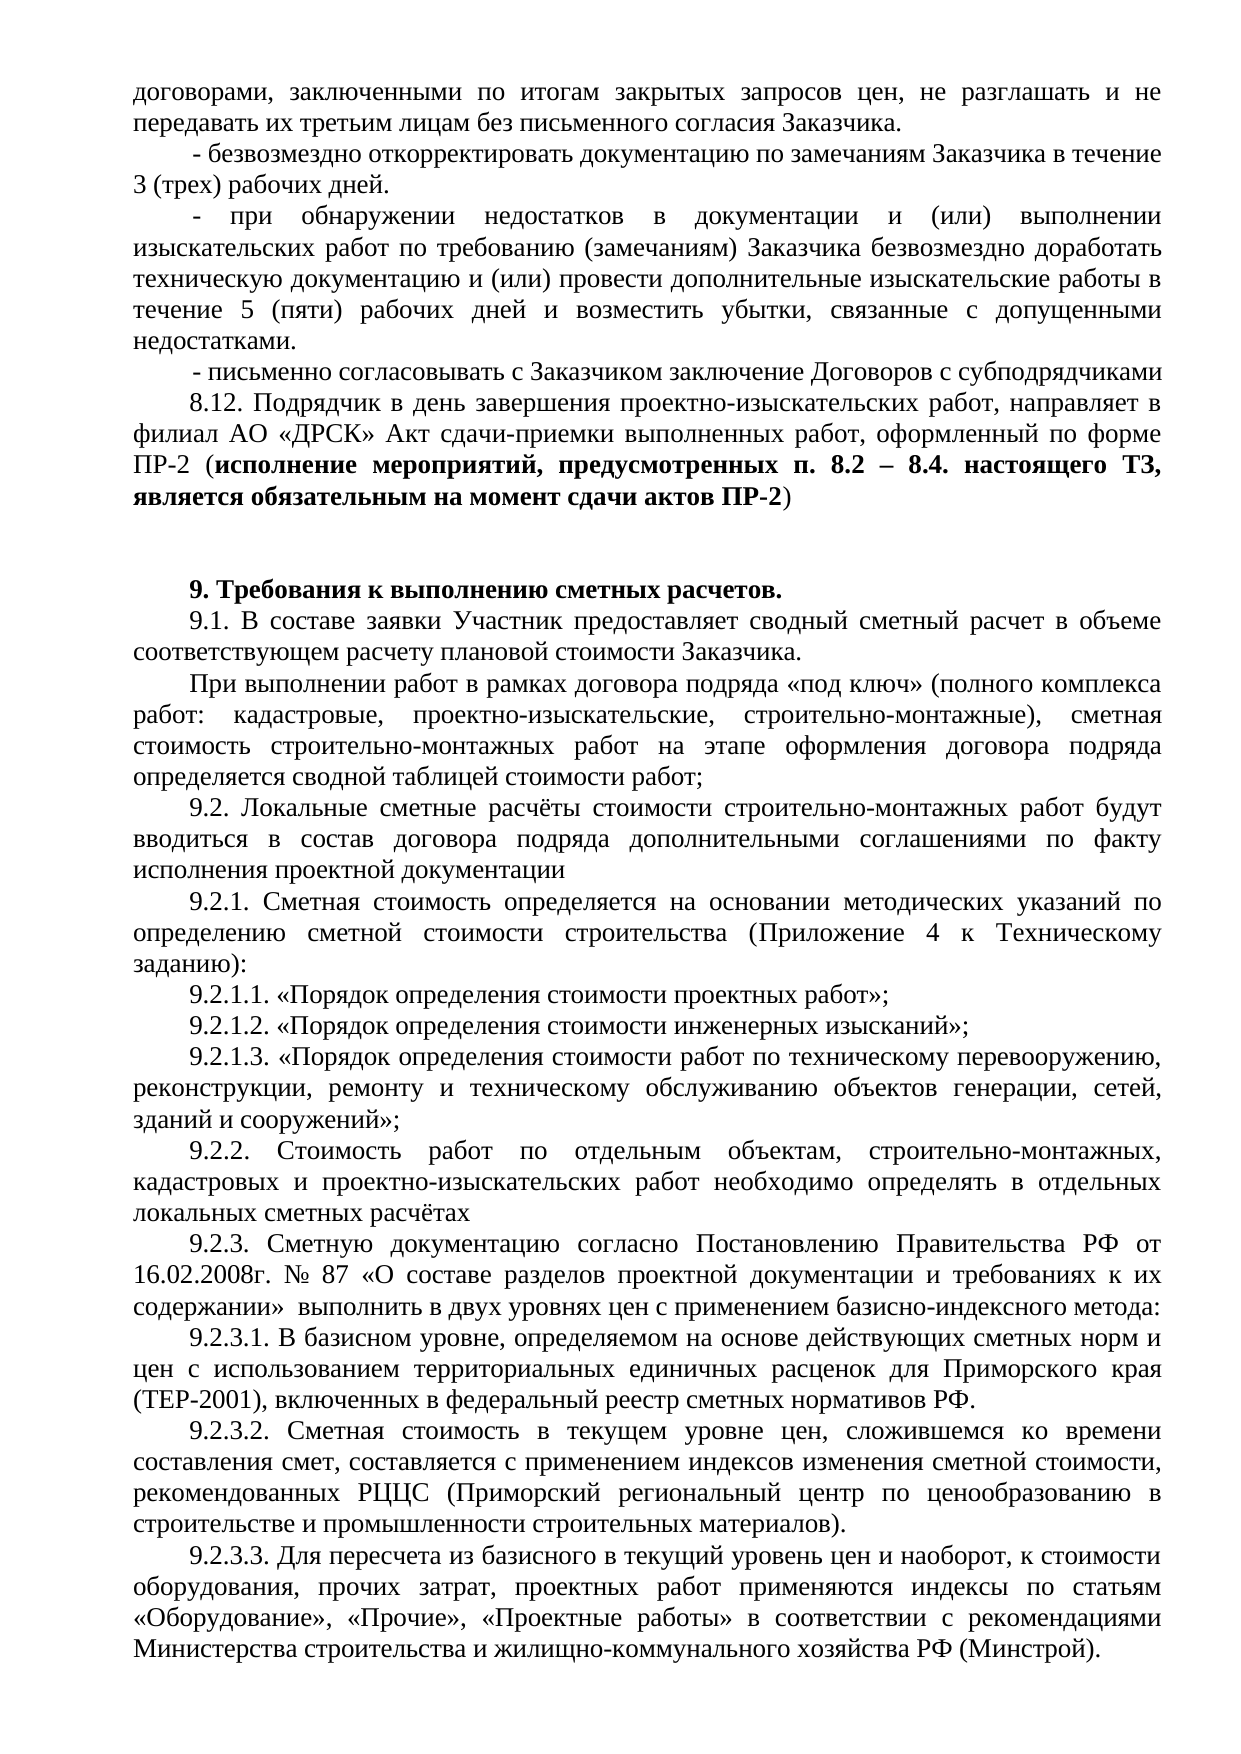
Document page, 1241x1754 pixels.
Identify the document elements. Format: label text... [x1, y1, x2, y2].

text 9.2.2. Стоимость работ по отдельным объектам, строительно-монтажных, кадастровых и проектно-изыскательских работ необходимо определять в отдельных локальных сметных расчётах [133, 1134, 1162, 1227]
text 9.2.3.3. Для пересчета из базисного в текущий уровень цен и наоборот, к стоимости оборудования, прочих затрат, проектных работ применяются индексы по статьям «Оборудование», «Прочие», «Проектные работы» в соответствии с рекомендациями Министерства строительства и жилищно-коммунального хозяйства РФ (Минстрой). [133, 1539, 1162, 1663]
text 9.2. Локальные сметные расчёты стоимости строительно-монтажных работ будут вводиться в состав договора подряда дополнительными соглашениями по факту исполнения проектной документации [133, 791, 1162, 885]
text При выполнении работ в рамках договора подряда «под ключ» (полного комплекса работ: кадастровые, проектно-изыскательские, строительно-монтажные), сметная стоимость строительно-монтажных работ на этапе оформления договора подряда определяется сводной таблицей стоимости работ; [133, 667, 1162, 791]
text 8.12. Подрядчик в день завершения проектно-изыскательских работ, направляет в филиал АО «ДРСК» Акт сдачи-приемки выполненных работ, оформленный по форме ПР-2 (исполнение мероприятий, предусмотренных п. 8.2 – 8.4. настоящего ТЗ, является обязательным на момент сдачи актов ПР-2) [133, 386, 1162, 511]
text 9.2.3.1. В базисном уровне, определяемом на основе действующих сметных норм и цен с использованием территориальных единичных расценок для Приморского края (ТЕР-2001), включенных в федеральный реестр сметных нормативов РФ. [133, 1321, 1162, 1414]
text 9.2.3. Сметную документацию согласно Постановлению Правительства РФ от 16.02.2008г. № 87 «О составе разделов проектной документации и требованиях к их содержании» выполнить в двух уровнях цен с применением базисно-индексного метода: [133, 1227, 1162, 1321]
text - письменно согласовывать с Заказчиком заключение Договоров с субподрядчиками [133, 355, 1162, 386]
text 9.1. В составе заявки Участник предоставляет сводный сметный расчет в объеме соответствующем расчету плановой стоимости Заказчика. [133, 604, 1162, 667]
text - безвозмездно откорректировать документацию по замечаниям Заказчика в течение 3 (трех) рабочих дней. [133, 137, 1162, 199]
text 9.2.1.3. «Порядок определения стоимости работ по техническому перевооружению, реконструкции, ремонту и техническому обслуживанию объектов генерации, сетей, зданий и сооружений»; [133, 1040, 1162, 1134]
text 9.2.1. Сметная стоимость определяется на основании методических указаний по определению сметной стоимости строительства (Приложение 4 к Техническому заданию): [133, 885, 1162, 978]
text 9. Требования к выполнению сметных расчетов. [133, 573, 1162, 604]
text - при обнаружении недостатков в документации и (или) выполнении изыскательских работ по требованию (замечаниям) Заказчика безвозмездно доработать техническую документацию и (или) провести дополнительные изыскательские работы в течение 5 (пяти) рабочих дней и возместить убытки, связанные с допущенными недостатками. [133, 199, 1162, 355]
text 9.2.1.2. «Порядок определения стоимости инженерных изысканий»; [133, 1009, 1162, 1040]
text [133, 75, 1162, 137]
text 9.2.1.1. «Порядок определения стоимости проектных работ»; [133, 978, 1162, 1009]
text 9.2.3.2. Сметная стоимость в текущем уровне цен, сложившемся ко времени составления смет, составляется с применением индексов изменения сметной стоимости, рекомендованных РЦЦС (Приморский региональный центр по ценообразованию в строительстве и промышленности строительных материалов). [133, 1414, 1162, 1539]
